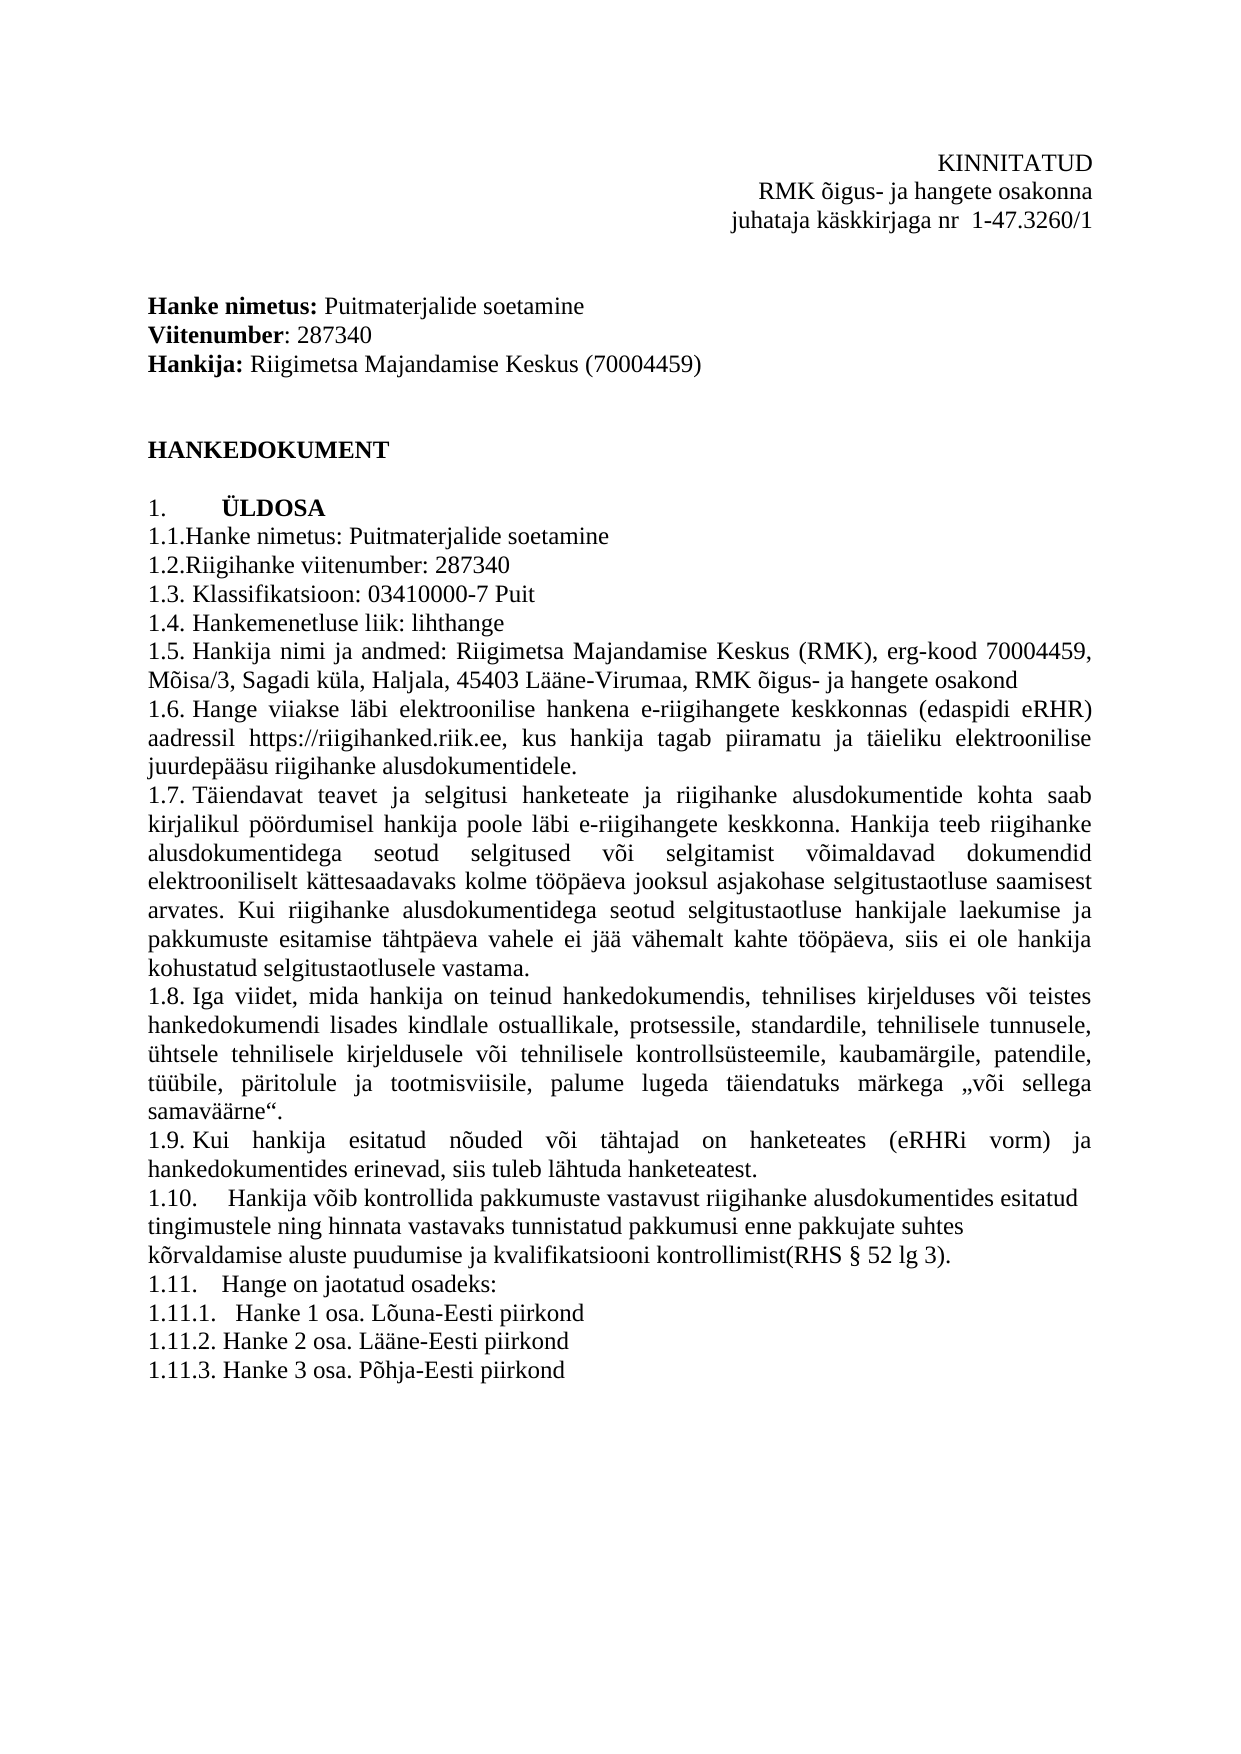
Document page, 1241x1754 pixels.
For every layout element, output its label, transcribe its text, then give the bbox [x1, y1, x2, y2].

list ÜLDOSA [148, 493, 1093, 521]
list Hankija nimi ja andmed: Riigimetsa Majandamise Keskus (RMK), erg-kood 70004459, Mõisa/3, Sagadi küla, Haljala, 45403 Lääne-Virumaa, RMK õigus- ja hangete osakond [148, 636, 1093, 694]
text KINNITATUD [148, 148, 1093, 176]
text 1.11.2. Hanke 2 osa. Lääne-Eesti piirkond [148, 1326, 1093, 1355]
list Hange viiakse läbi elektroonilise hankena e-riigihangete keskkonnas (edaspidi eRHR) aadressil https://riigihanked.riik.ee, kus hankija tagab piiramatu ja täieliku elektroonilise juurdepääsu riigihanke alusdokumentidele. [148, 694, 1093, 780]
list Klassifikatsioon: 03410000-7 Puit [148, 579, 1093, 608]
list Hange on jaotatud osadeks: 1.11.1. Hanke 1 osa. Lõuna-Eesti piirkond [148, 1269, 1093, 1326]
list Hanke nimetus: Puitmaterjalide soetamine [148, 521, 1093, 550]
text juhataja käskkirjaga nr 1-47.3260/1 [148, 205, 1093, 234]
text Hankija: Riigimetsa Majandamise Keskus (70004459) [148, 349, 1093, 378]
text RMK õigus- ja hangete osakonna [148, 176, 1093, 205]
text 1.11.3. Hanke 3 osa. Põhja-Eesti piirkond [148, 1355, 1093, 1384]
list Hankija võib kontrollida pakkumuste vastavust riigihanke alusdokumentides esitatud tingimustele ning hinnata vastavaks tunnistatud pakkumusi enne pakkujate suhtes kõrvaldamise aluste puudumise ja kvalifikatsiooni kontrollimist(RHS § 52 lg 3). [148, 1183, 1093, 1269]
text Hanke nimetus: Puitmaterjalide soetamine [148, 291, 1093, 320]
list Kui hankija esitatud nõuded või tähtajad on hanketeates (eRHRi vorm) ja hankedokumentides erinevad, siis tuleb lähtuda hanketeatest. [148, 1125, 1093, 1183]
text HANKEDOKUMENT [148, 435, 1093, 464]
text Viitenumber: 287340 [148, 320, 1093, 349]
list Iga viidet, mida hankija on teinud hankedokumendis, tehnilises kirjelduses või teistes hankedokumendi lisades kindlale ostuallikale, protsessile, standardile, tehnilisele tunnusele, ühtsele tehnilisele kirjeldusele või tehnilisele kontrollsüsteemile, kaubamärgile, patendile, tüübile, päritolule ja tootmisviisile, palume lugeda täiendatuks märkega „või sellega samaväärne“. [148, 981, 1093, 1125]
list Täiendavat teavet ja selgitusi hanketeate ja riigihanke alusdokumentide kohta saab kirjalikul pöördumisel hankija poole läbi e-riigihangete keskkonna. Hankija teeb riigihanke alusdokumentidega seotud selgitused või selgitamist võimaldavad dokumendid elektrooniliselt kättesaadavaks kolme tööpäeva jooksul asjakohase selgitustaotluse saamisest arvates. Kui riigihanke alusdokumentidega seotud selgitustaotluse hankijale laekumise ja pakkumuste esitamise tähtpäeva vahele ei jää vähemalt kahte tööpäeva, siis ei ole hankija kohustatud selgitustaotlusele vastama. [148, 780, 1093, 981]
list Riigihanke viitenumber: 287340 [148, 550, 1093, 579]
list Hankemenetluse liik: lihthange [148, 608, 1093, 636]
